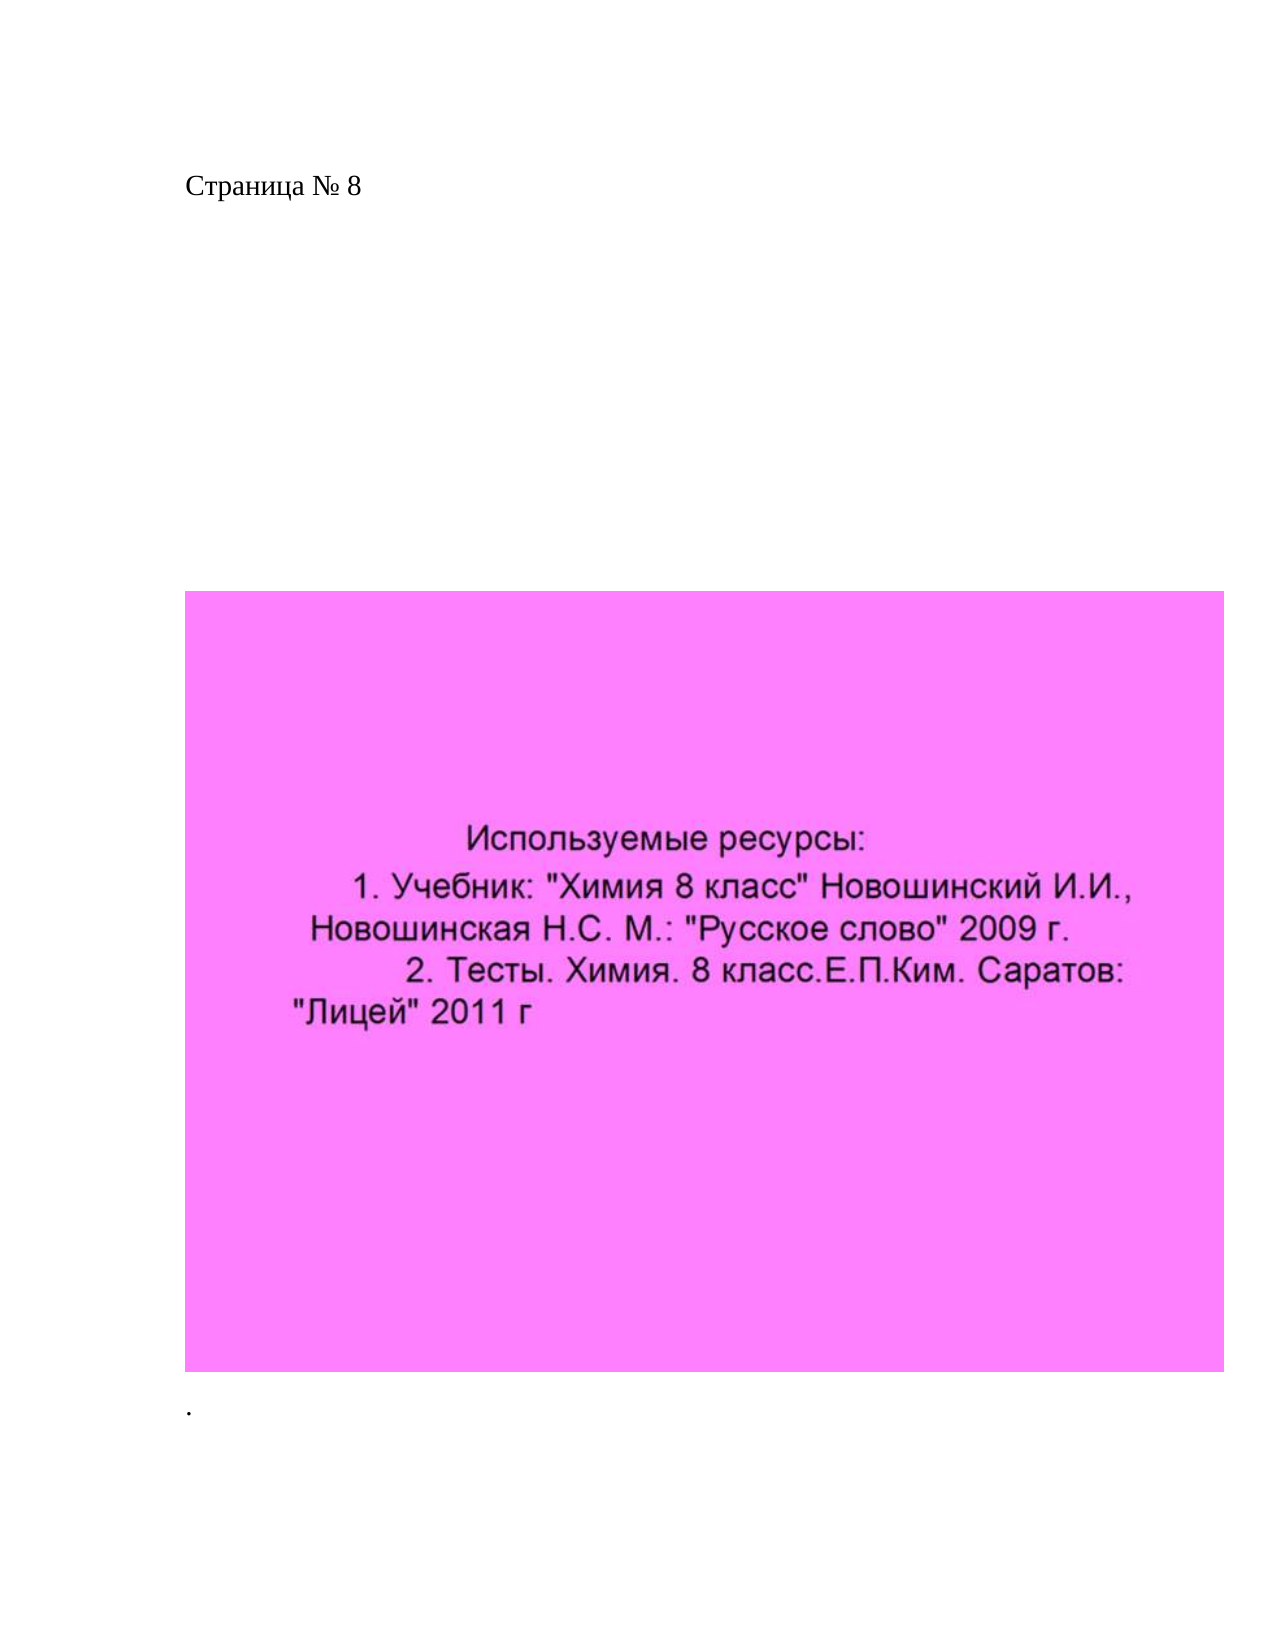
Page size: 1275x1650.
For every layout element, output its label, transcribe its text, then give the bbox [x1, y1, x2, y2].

picture [185, 591, 1224, 1372]
text Страница № 8. [185, 168, 1186, 591]
text Страница № 8. [185, 1372, 1186, 1422]
